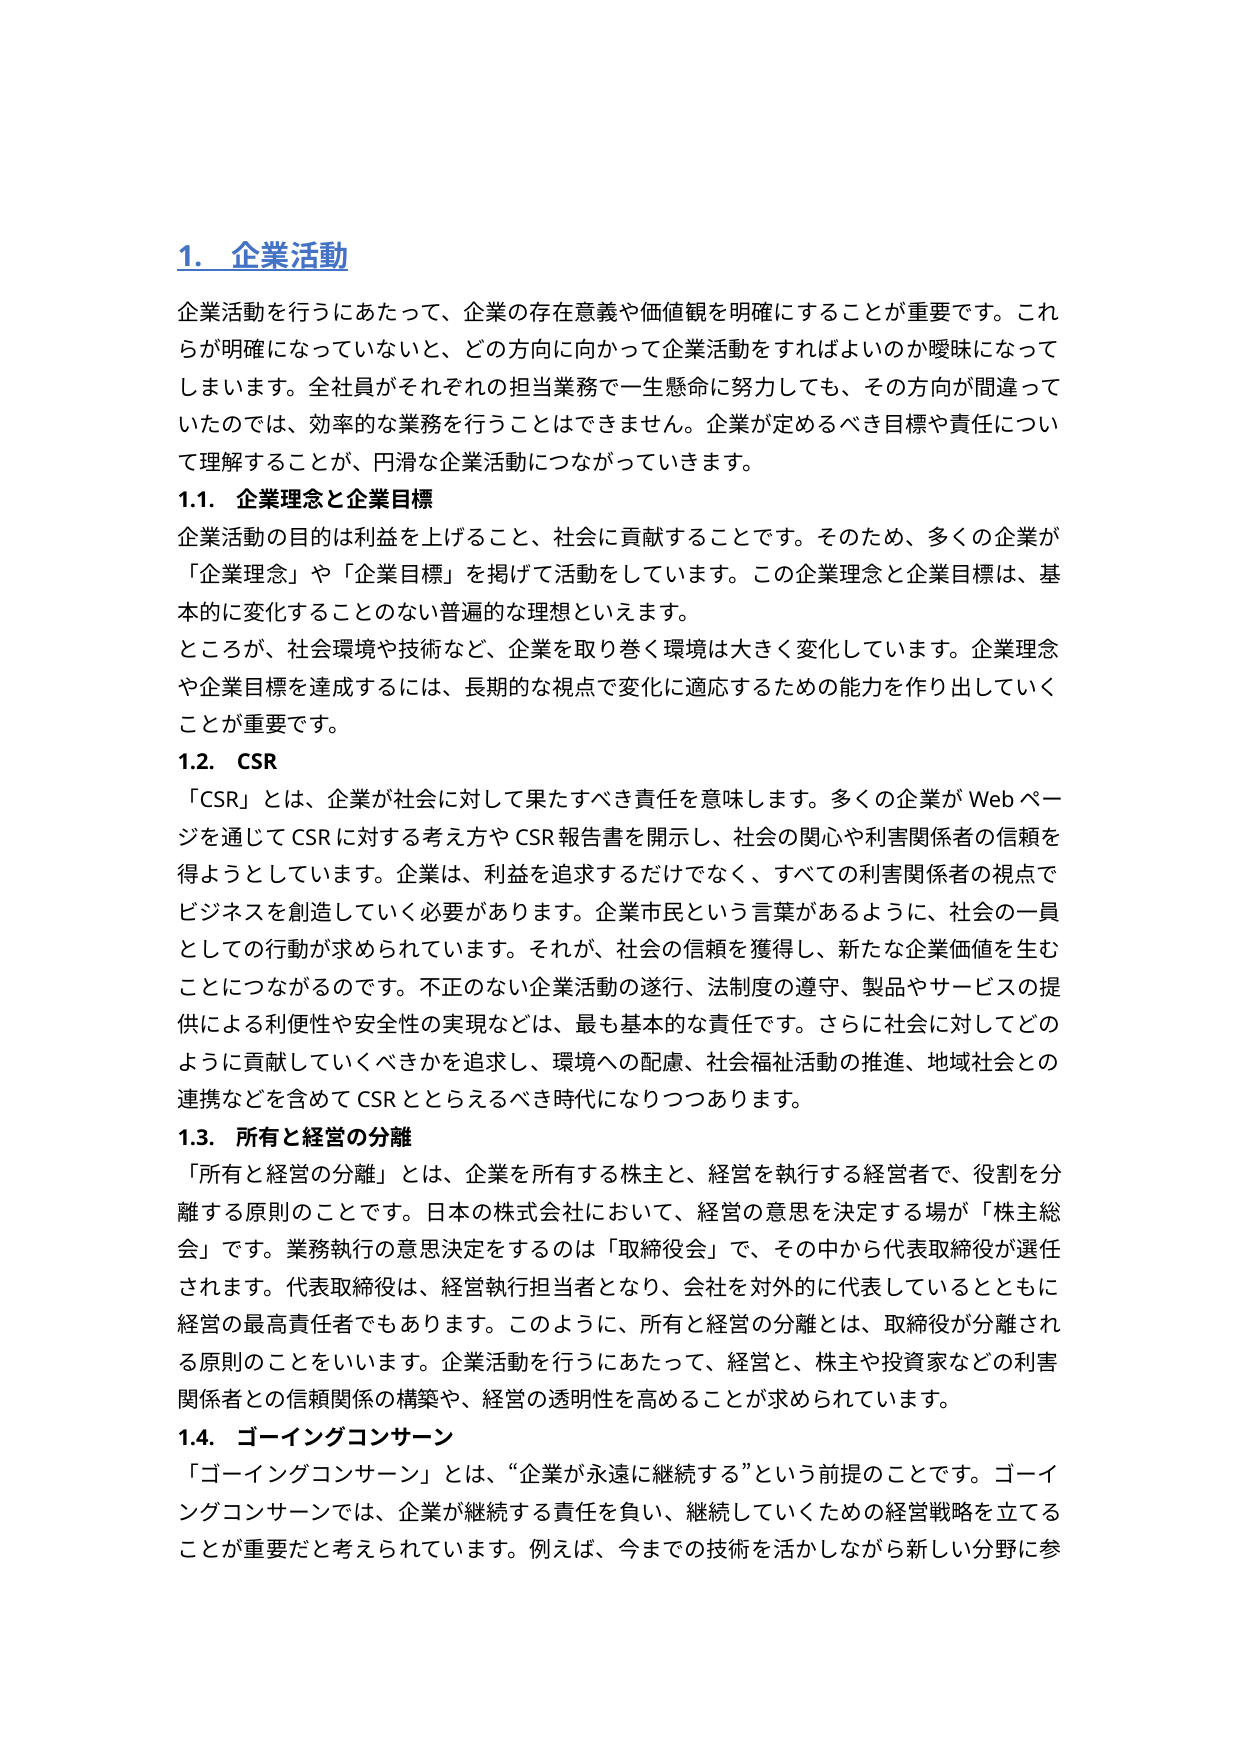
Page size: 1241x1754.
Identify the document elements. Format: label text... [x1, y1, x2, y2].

subtitle 1.4. ゴーイングコンサーン [177, 1417, 1063, 1454]
text 企業活動を行うにあたって、企業の存在意義や価値観を明確にすることが重要です。これらが明確になっていないと、どの方向に向かって企業活動をすればよいのか曖昧になってしまいます。全社員がそれぞれの担当業務で一生懸命に努力しても、その方向が間違っていたのでは、効率的な業務を行うことはできません。企業が定めるべき目標や責任について理解することが、円滑な企業活動につながっていきます。 [177, 292, 1063, 479]
text ところが、社会環境や技術など、企業を取り巻く環境は大きく変化しています。企業理念や企業目標を達成するには、長期的な視点で変化に適応するための能力を作り出していくことが重要です。 [177, 629, 1063, 742]
subtitle 1.3. 所有と経営の分離 [177, 1117, 1063, 1154]
subtitle 1.1. 企業理念と企業目標 [177, 479, 1063, 517]
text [177, 1454, 1063, 1567]
subtitle 1. 企業活動 [177, 217, 1063, 292]
subtitle 1.2. CSR [177, 742, 1063, 779]
text 企業活動の目的は利益を上げること、社会に貢献することです。そのため、多くの企業が「企業理念」や「企業目標」を掲げて活動をしています。この企業理念と企業目標は、基本的に変化することのない普遍的な理想といえます。 [177, 517, 1063, 629]
text 「CSR」とは、企業が社会に対して果たすべき責任を意味します。多くの企業がWebページを通じてCSRに対する考え方やCSR報告書を開示し、社会の関心や利害関係者の信頼を得ようとしています。企業は、利益を追求するだけでなく、すべての利害関係者の視点でビジネスを創造していく必要があります。企業市民という言葉があるように、社会の一員としての行動が求められています。それが、社会の信頼を獲得し、新たな企業価値を生むことにつながるのです。不正のない企業活動の遂行、法制度の遵守、製品やサービスの提供による利便性や安全性の実現などは、最も基本的な責任です。さらに社会に対してどのように貢献していくべきかを追求し、環境への配慮、社会福祉活動の推進、地域社会との連携などを含めてCSRととらえるべき時代になりつつあります。 [177, 779, 1063, 1117]
text 「所有と経営の分離」とは、企業を所有する株主と、経営を執行する経営者で、役割を分離する原則のことです。日本の株式会社において、経営の意思を決定する場が「株主総会」です。業務執行の意思決定をするのは「取締役会」で、その中から代表取締役が選任されます。代表取締役は、経営執行担当者となり、会社を対外的に代表しているとともに経営の最高責任者でもあります。このように、所有と経営の分離とは、取締役が分離される原則のことをいいます。企業活動を行うにあたって、経営と、株主や投資家などの利害関係者との信頼関係の構築や、経営の透明性を高めることが求められています。 [177, 1154, 1063, 1417]
